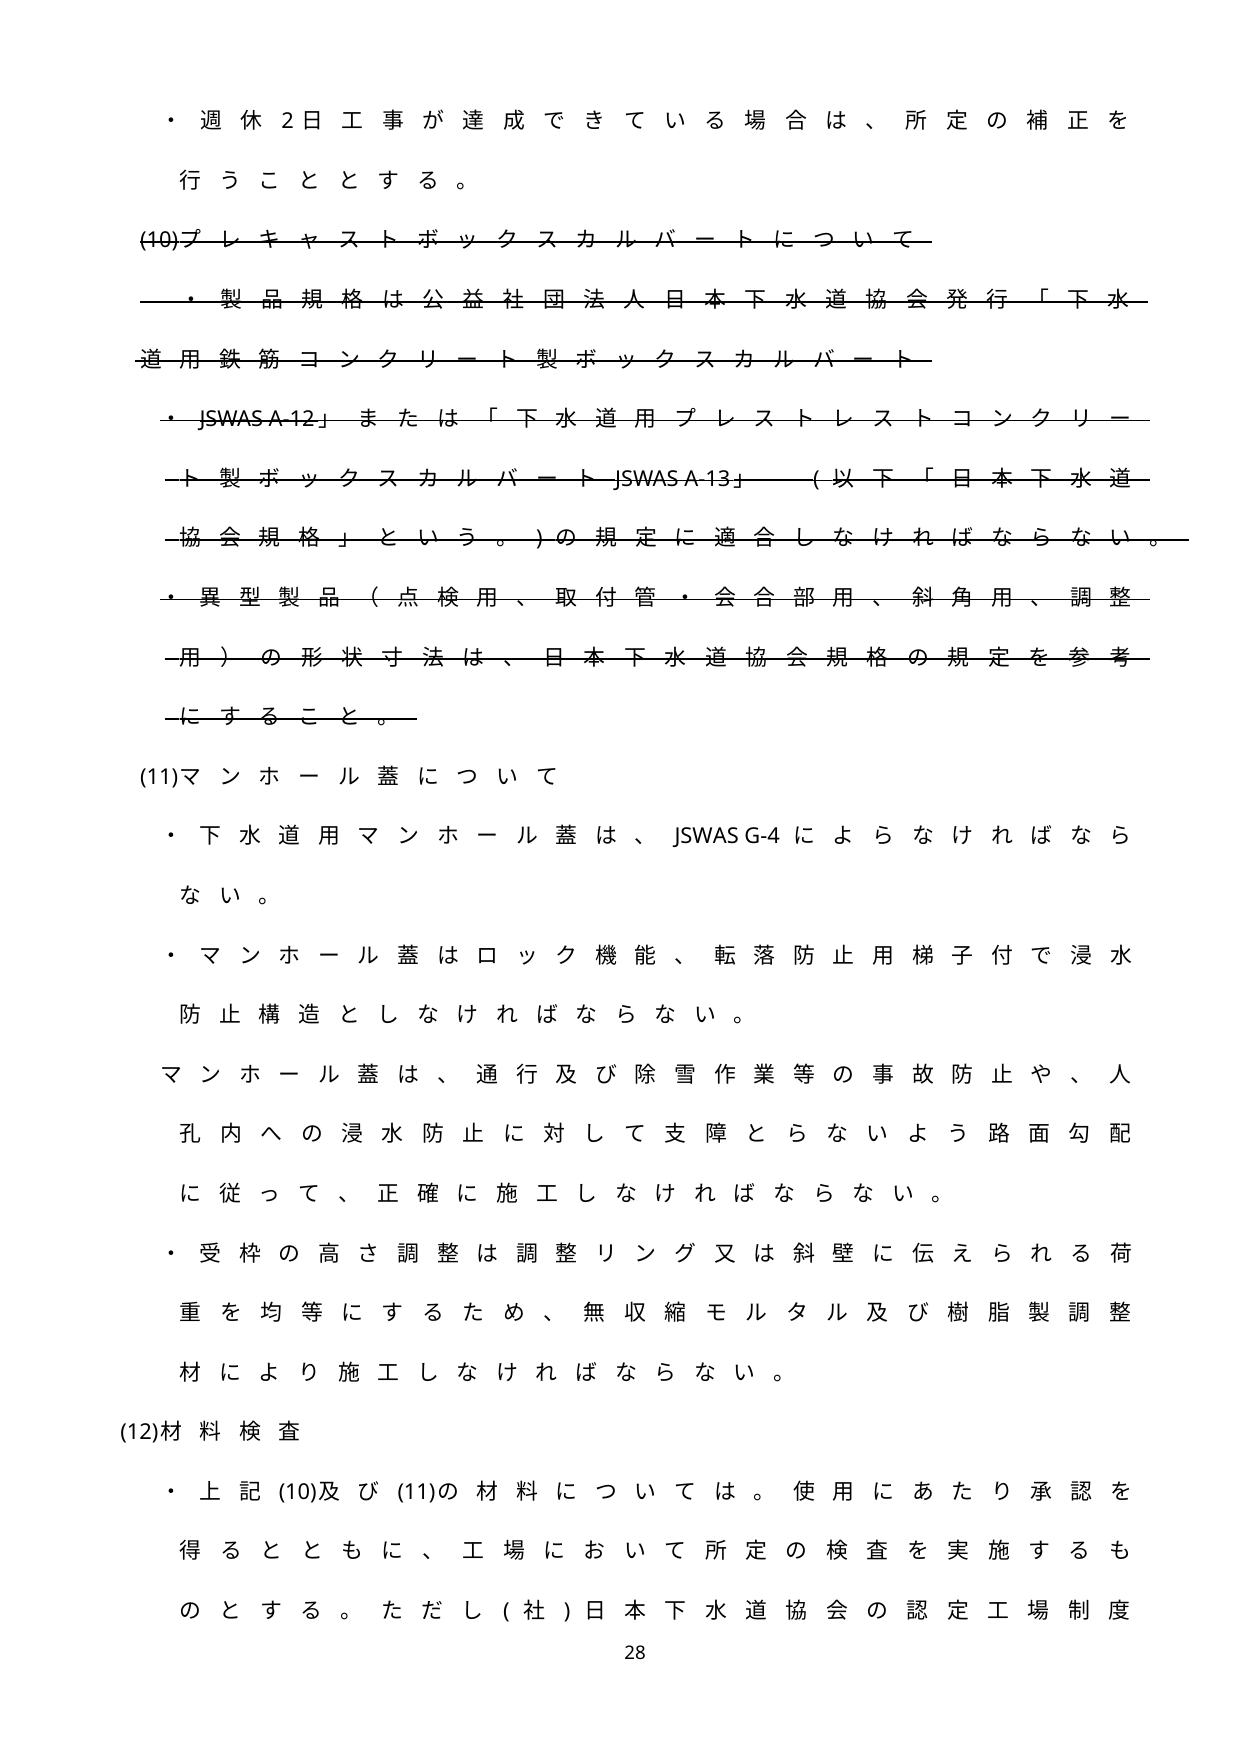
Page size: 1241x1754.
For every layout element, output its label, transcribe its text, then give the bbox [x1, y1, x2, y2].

text (11)マンホール蓋について [135, 745, 1149, 804]
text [149, 1460, 1149, 1639]
text ・製品規格は公益社団法人日本下水道協会発行「下水道用鉄筋コンクリート製ボックスカルバート [135, 268, 1149, 387]
text ・JSWAS A-12」または「下水道用プレストレストコンクリート製ボックスカルバートJSWAS A-13」 (以下「日本下水道協会規格」という。)の規定に適合しなければならない。 [149, 387, 1149, 566]
text (10)プレキャストボックスカルバートについて [135, 209, 1149, 268]
text マンホール蓋は、通行及び除雪作業等の事故防止や、人孔内への浸水防止に対して支障とらないよう路面勾配に従って、正確に施工しなければならない。 [149, 1043, 1149, 1222]
text ・週休2日工事が達成できている場合は、所定の補正を行うこととする。 [149, 89, 1149, 209]
text ・下水道用マンホール蓋は、JSWAS G-4によらなければならない。 [149, 804, 1149, 924]
text ・マンホール蓋はロック機能、転落防止用梯子付で浸水防止構造としなければならない。 [149, 924, 1149, 1043]
text ・異型製品（点検用、取付管・会合部用、斜角用、調整用）の形状寸法は、日本下水道協会規格の規定を参考にすること。 [149, 566, 1149, 745]
text ・受枠の高さ調整は調整リング又は斜壁に伝えられる荷重を均等にするため、無収縮モルタル及び樹脂製調整材により施工しなければならない。 [149, 1222, 1149, 1400]
text (12)材料検査 [120, 1400, 1149, 1460]
